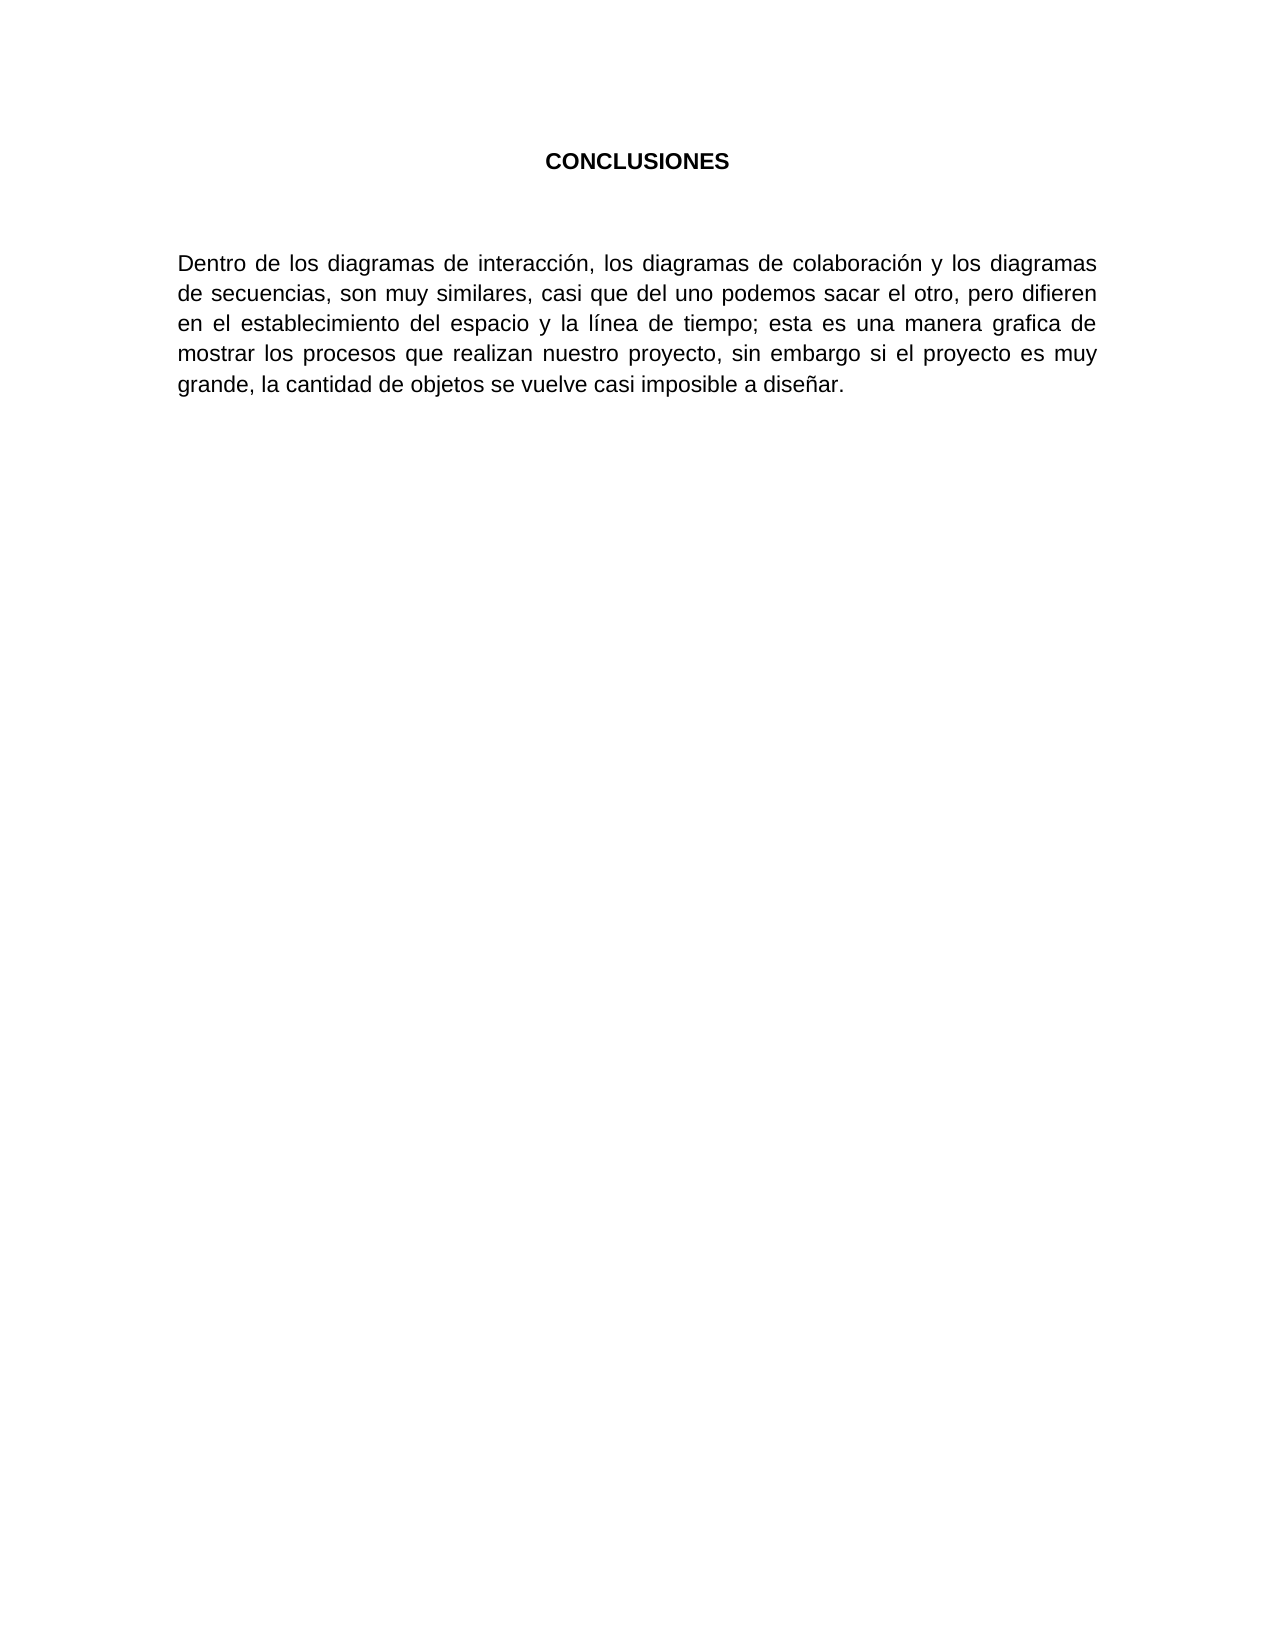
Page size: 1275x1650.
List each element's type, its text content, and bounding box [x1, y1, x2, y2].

text CONCLUSIONES [177, 148, 1098, 174]
text Dentro de los diagramas de interacción, los diagramas de colaboración y los diagramas de secuencias, son muy similares, casi que del uno podemos sacar el otro, pero difieren en el establecimiento del espacio y la línea de tiempo; esta es una manera grafica de mostrar los procesos que realizan nuestro proyecto, sin embargo si el proyecto es muy grande, la cantidad de objetos se vuelve casi imposible a diseñar. [177, 250, 1098, 397]
